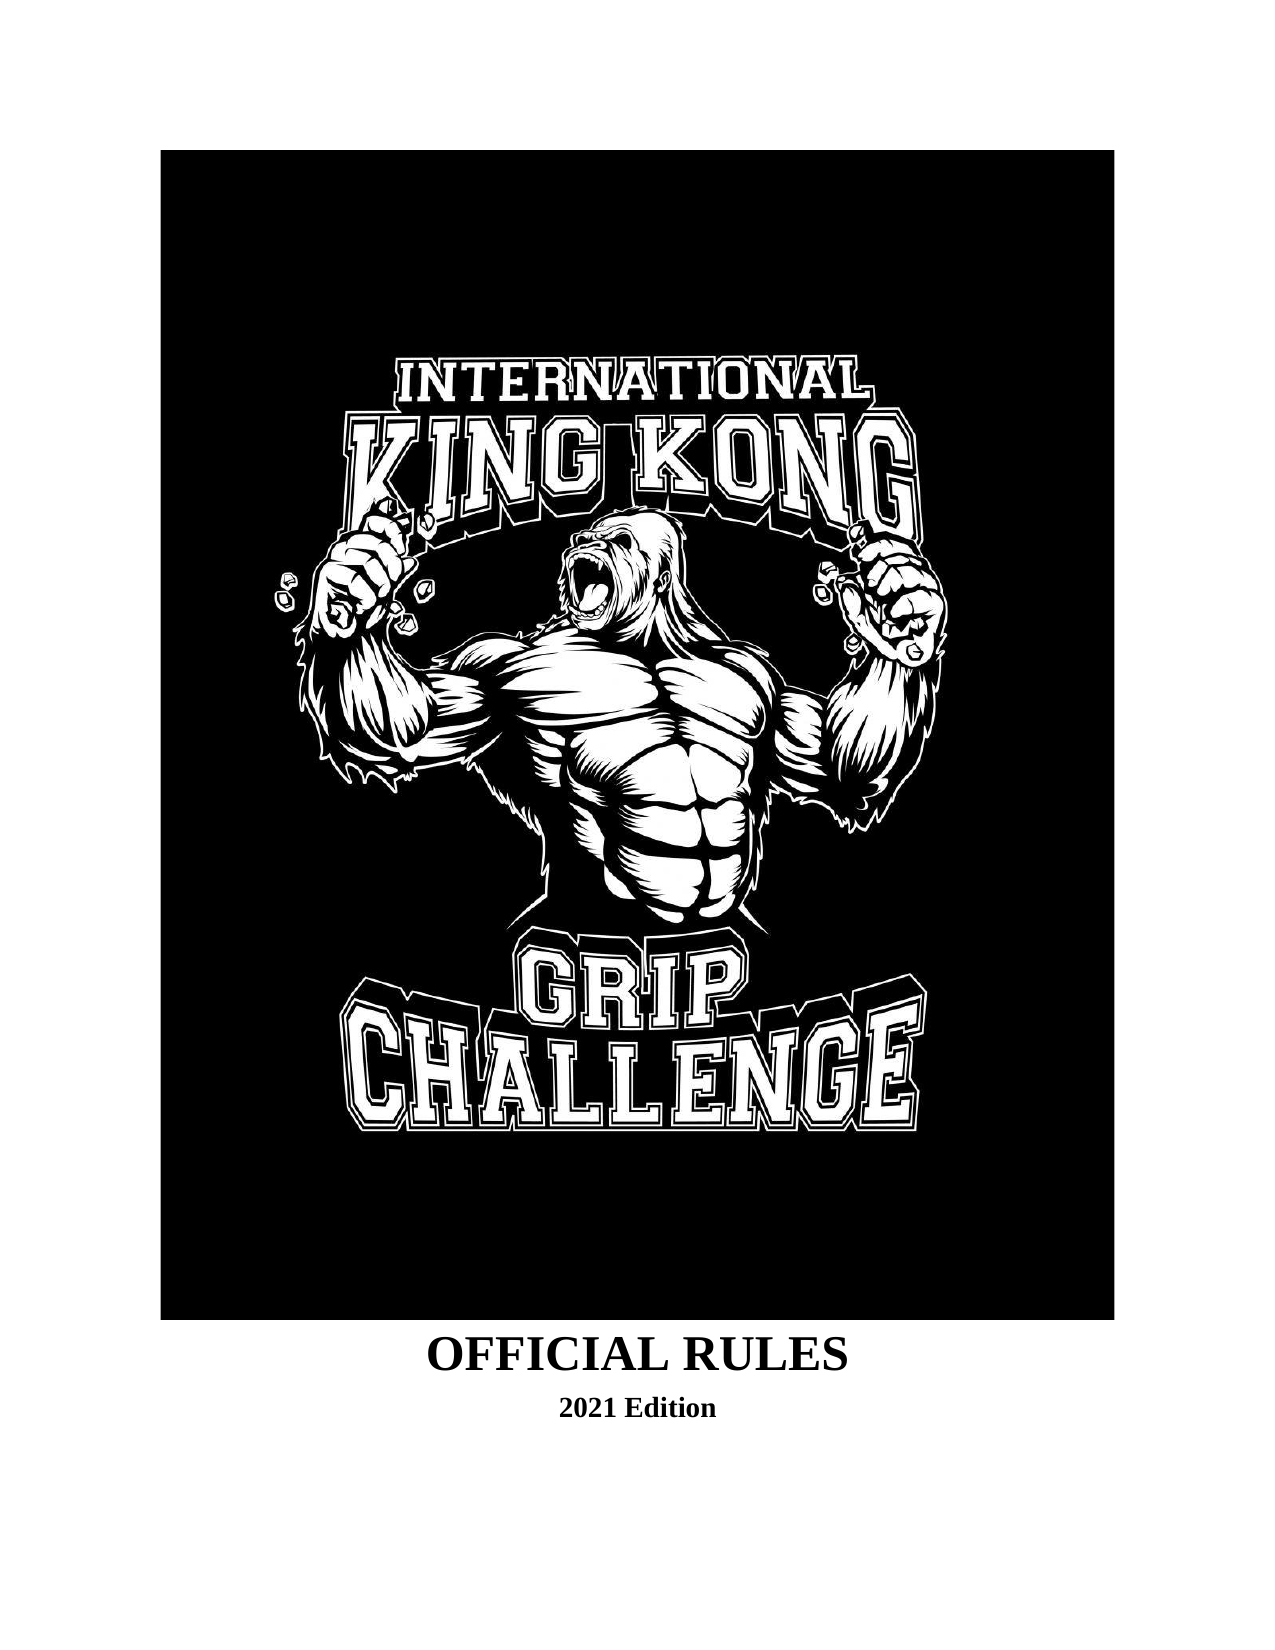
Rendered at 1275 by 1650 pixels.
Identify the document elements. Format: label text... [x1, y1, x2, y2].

text OFFICIAL RULES [150, 1324, 1125, 1381]
text 2021 Edition [150, 1390, 1125, 1423]
picture [160, 150, 1115, 1320]
